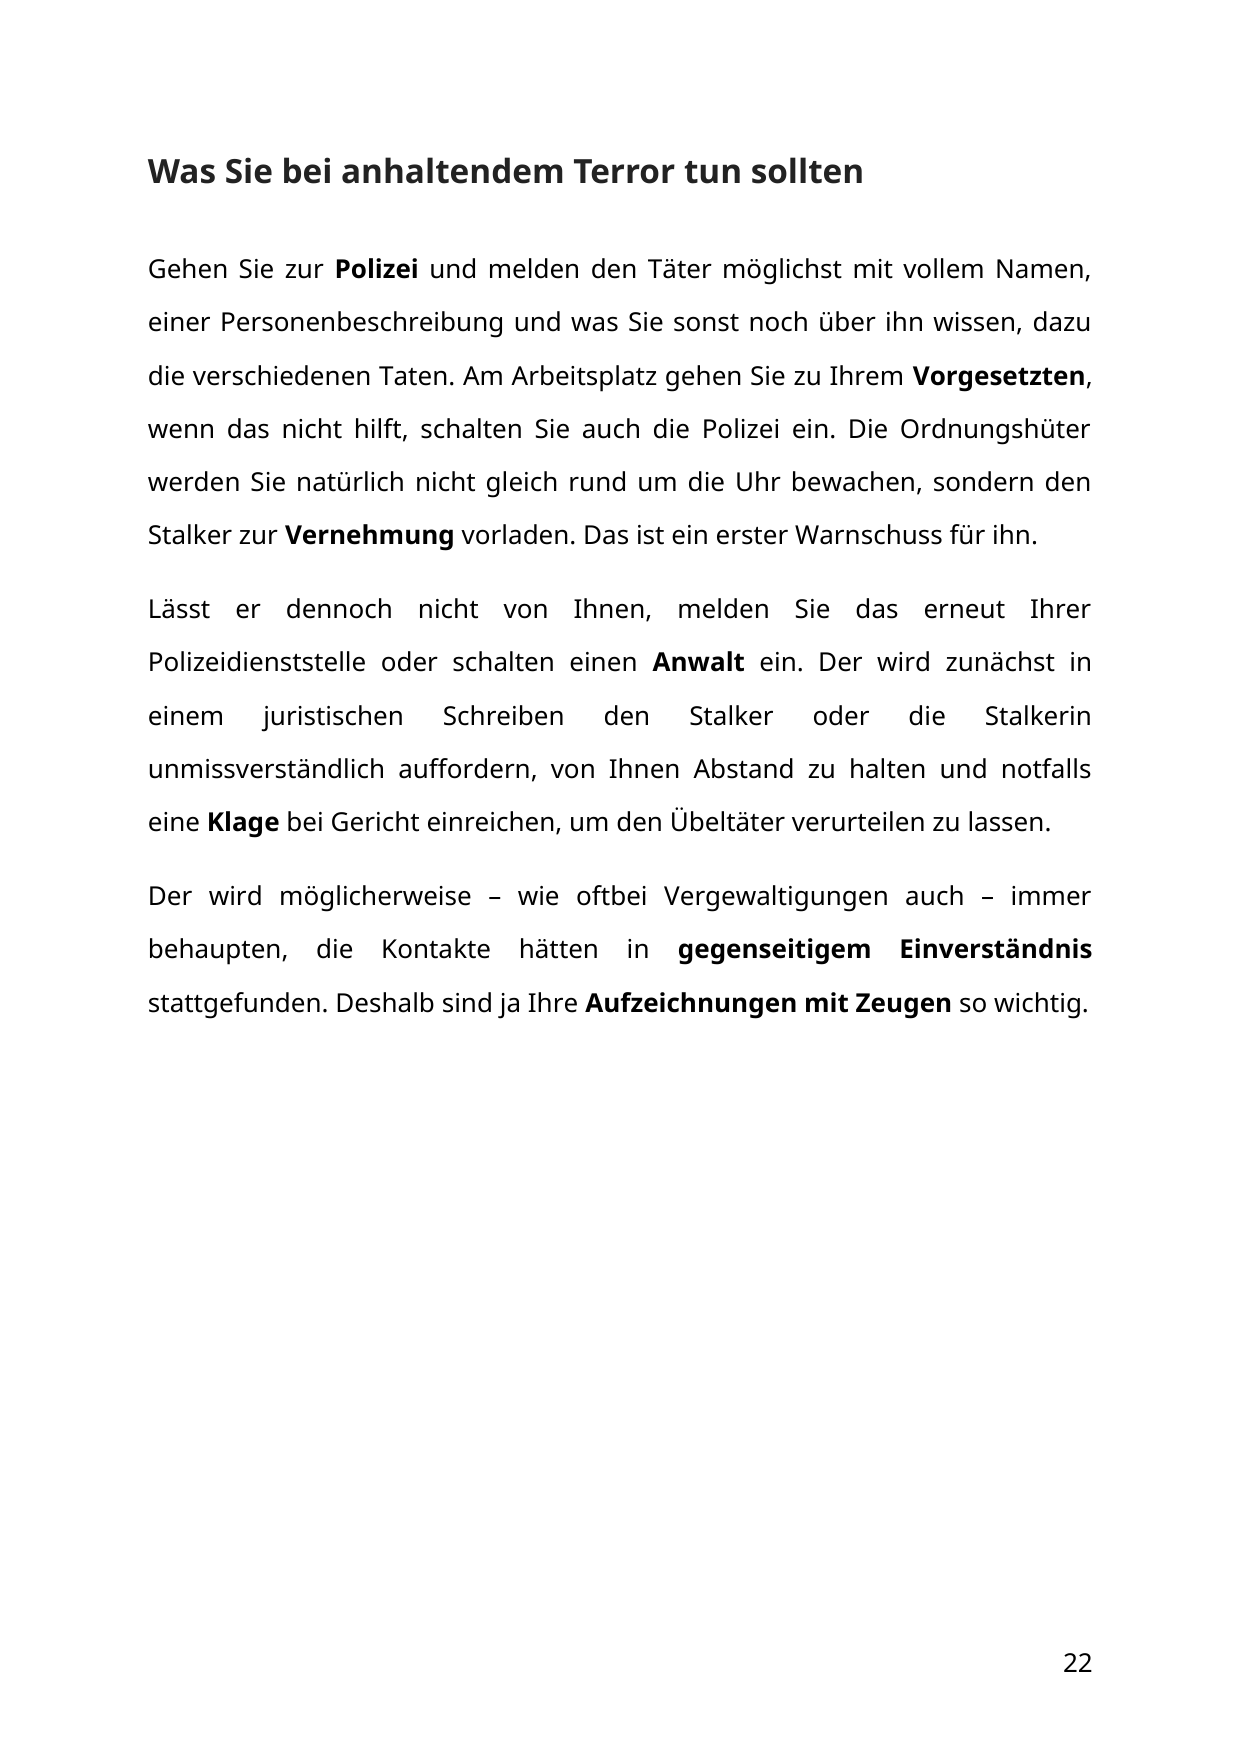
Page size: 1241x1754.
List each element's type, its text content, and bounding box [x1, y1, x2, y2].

subtitle Was Sie bei anhaltendem Terror tun sollten [148, 148, 1093, 193]
text Lässt er dennoch nicht von Ihnen, melden Sie das erneut Ihrer Polizeidienststelle oder schalten einen Anwalt ein. Der wird zunächst in einem juristischen Schreiben den Stalker oder die Stalkerin unmissverständlich auffordern, von Ihnen Abstand zu halten und notfalls eine Klage bei Gericht einreichen, um den Übeltäter verurteilen zu lassen. [148, 591, 1093, 839]
text Der wird möglicherweise – wie oftbei Vergewaltigungen auch – immer behaupten, die Kontakte hätten in gegenseitigem Einverständnis stattgefunden. Deshalb sind ja Ihre Aufzeichnungen mit Zeugen so wichtig. [148, 878, 1093, 1020]
text Gehen Sie zur Polizei und melden den Täter möglichst mit vollem Namen, einer Personenbeschreibung und was Sie sonst noch über ihn wissen, dazu die verschiedenen Taten. Am Arbeitsplatz gehen Sie zu Ihrem Vorgesetzten, wenn das nicht hilft, schalten Sie auch die Polizei ein. Die Ordnungshüter werden Sie natürlich nicht gleich rund um die Uhr bewachen, sondern den Stalker zur Vernehmung vorladen. Das ist ein erster Warnschuss für ihn. [148, 251, 1093, 552]
